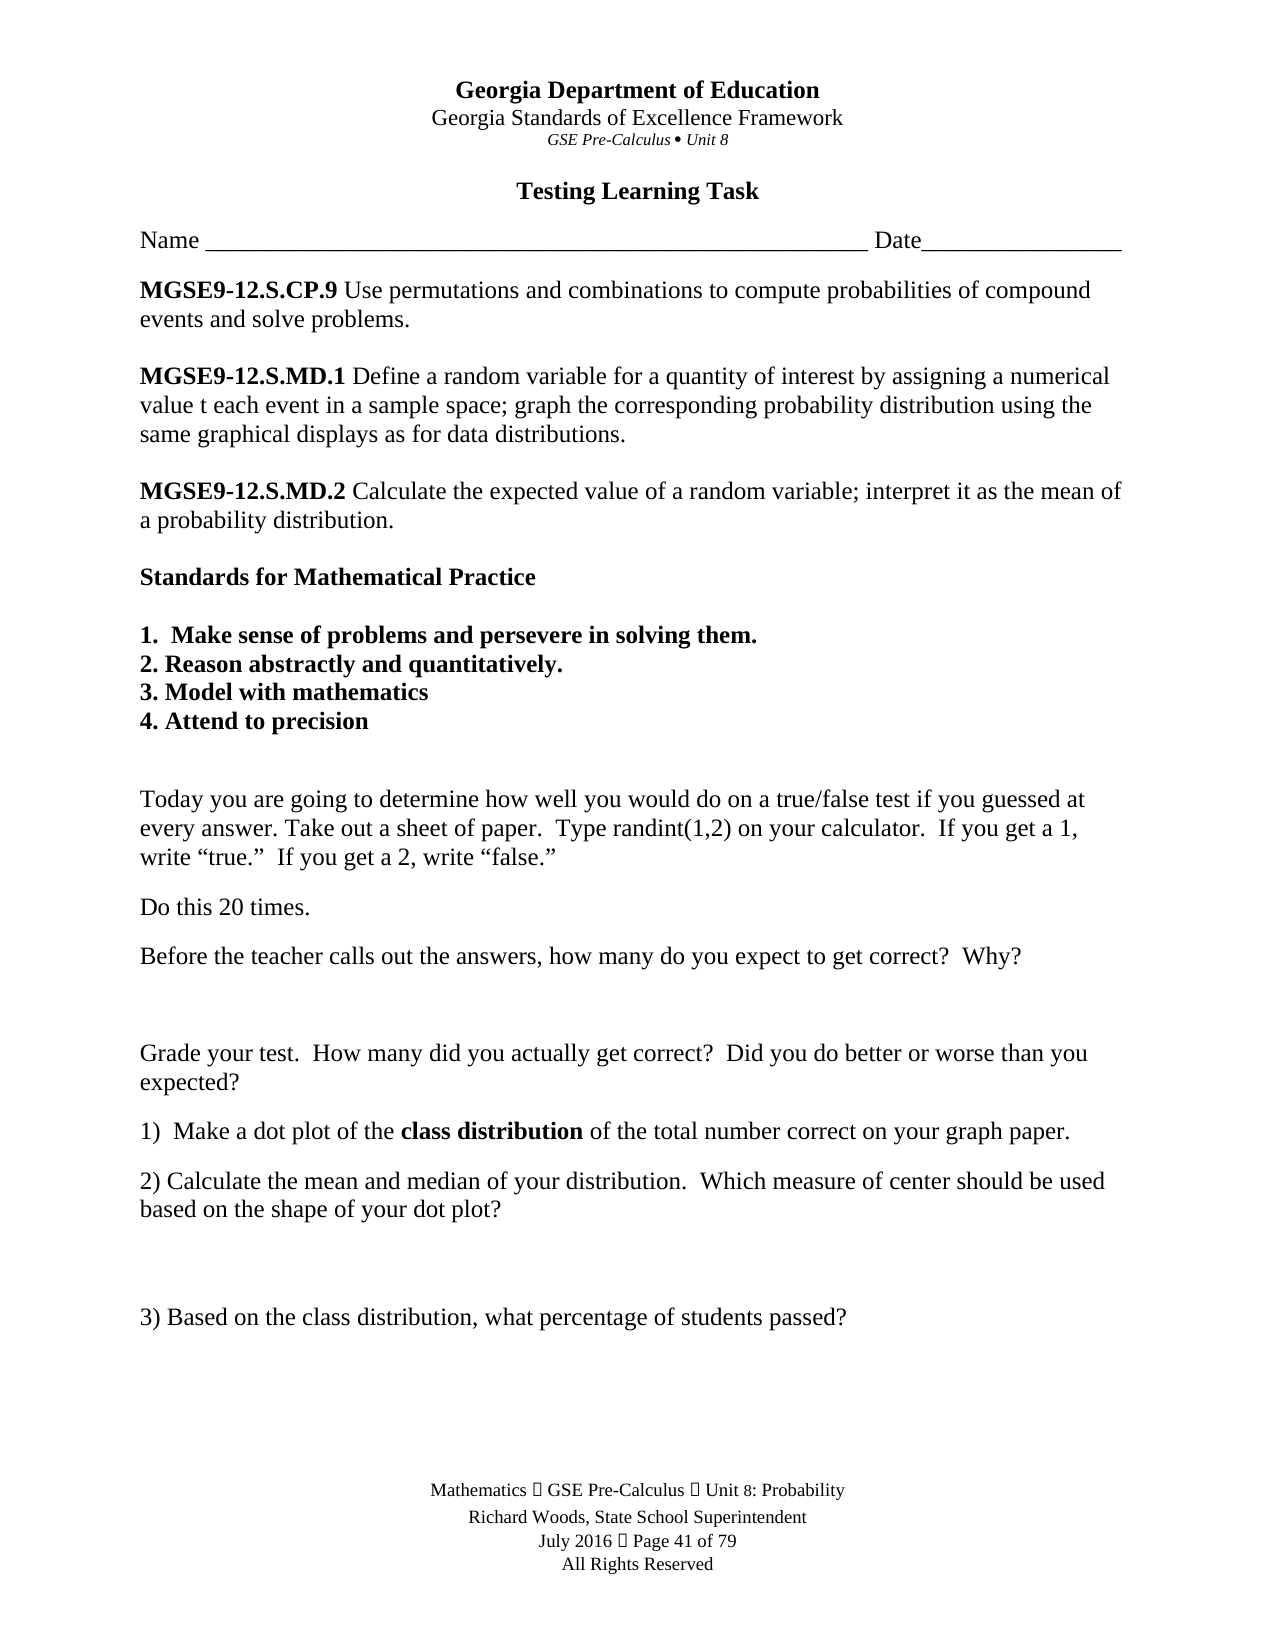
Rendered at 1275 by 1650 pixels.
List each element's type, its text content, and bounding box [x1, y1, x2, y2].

text MGSE9-12.S.MD.1 Define a random variable for a quantity of interest by assigning a numerical value t each event in a sample space; graph the corresponding probability distribution using the same graphical displays as for data distributions. [139, 361, 1135, 447]
text 2) Calculate the mean and median of your distribution. Which measure of center should be used based on the shape of your dot plot? [139, 1166, 1135, 1223]
text Grade your test. How many did you actually get correct? Did you do better or worse than you expected? [139, 1038, 1135, 1095]
text 2. Reason abstractly and quantitatively. [139, 649, 1135, 677]
text Name _____________________________________________________ Date________________ [139, 225, 1135, 254]
text Do this 20 times. [139, 892, 1135, 920]
text 1. Make sense of problems and persevere in solving them. [139, 620, 1135, 649]
text Today you are going to determine how well you would do on a true/false test if you guessed at every answer. Take out a sheet of paper. Type randint(1,2) on your calculator. If you get a 1, write “true.” If you get a 2, write “false.” [139, 784, 1135, 871]
text Standards for Mathematical Practice [139, 562, 1135, 591]
text Testing Learning Task [139, 176, 1135, 204]
text 1) Make a dot plot of the class distribution of the total number correct on your graph paper. [139, 1116, 1135, 1145]
text MGSE9-12.S.MD.2 Calculate the expected value of a random variable; interpret it as the mean of a probability distribution. [139, 476, 1135, 534]
text MGSE9-12.S.CP.9 Use permutations and combinations to compute probabilities of compound events and solve problems. [139, 275, 1135, 332]
text Before the teacher calls out the answers, how many do you expect to get correct? Why? [139, 941, 1135, 970]
text 3. Model with mathematics [139, 677, 1154, 706]
text 3) Based on the class distribution, what percentage of students passed? [139, 1302, 1135, 1330]
text 4. Attend to precision [139, 706, 1154, 735]
